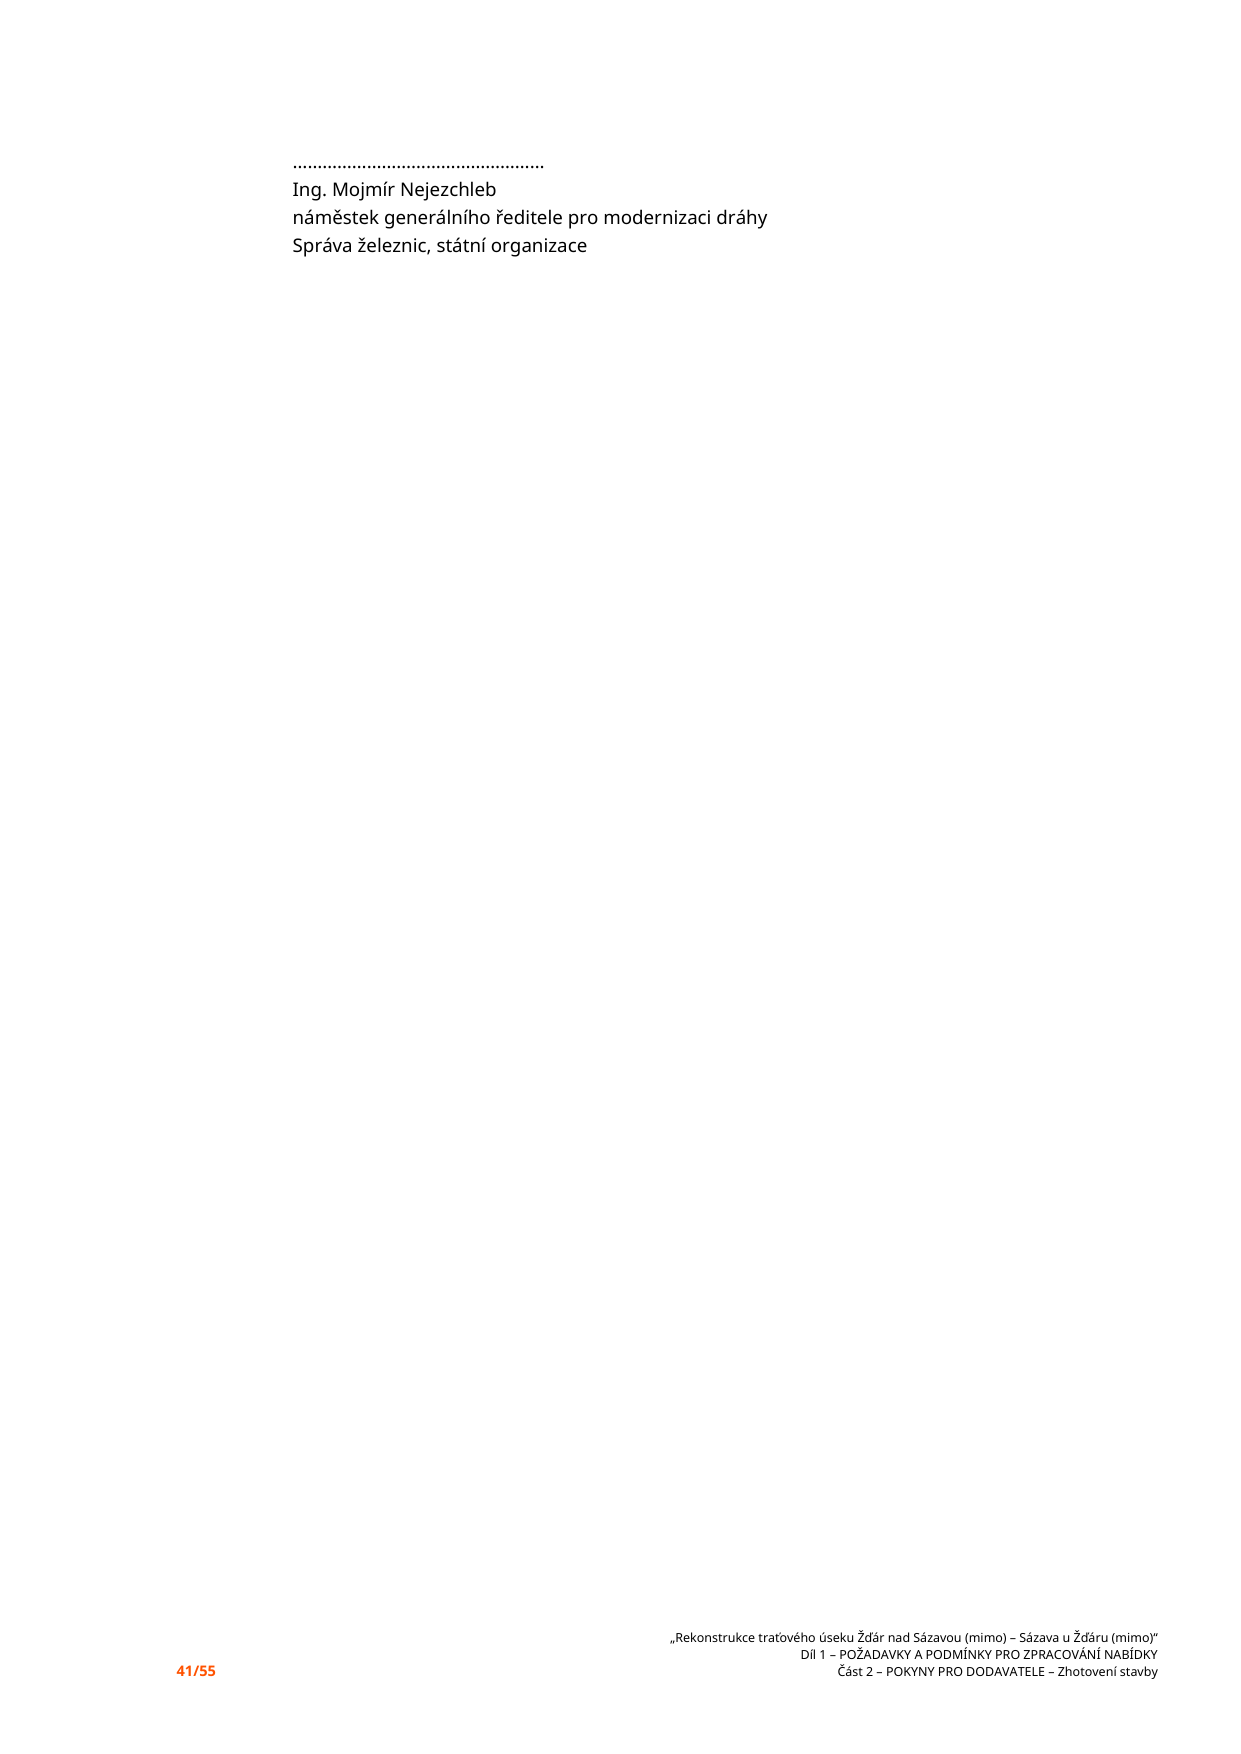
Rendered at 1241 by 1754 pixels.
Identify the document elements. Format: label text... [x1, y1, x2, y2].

text náměstek generálního ředitele pro modernizaci dráhy [292, 205, 1122, 230]
text Správa železnic, státní organizace [292, 233, 1122, 258]
text Ing. Mojmír Nejezchleb [292, 177, 1122, 202]
text …………………………………………… [292, 149, 1122, 174]
